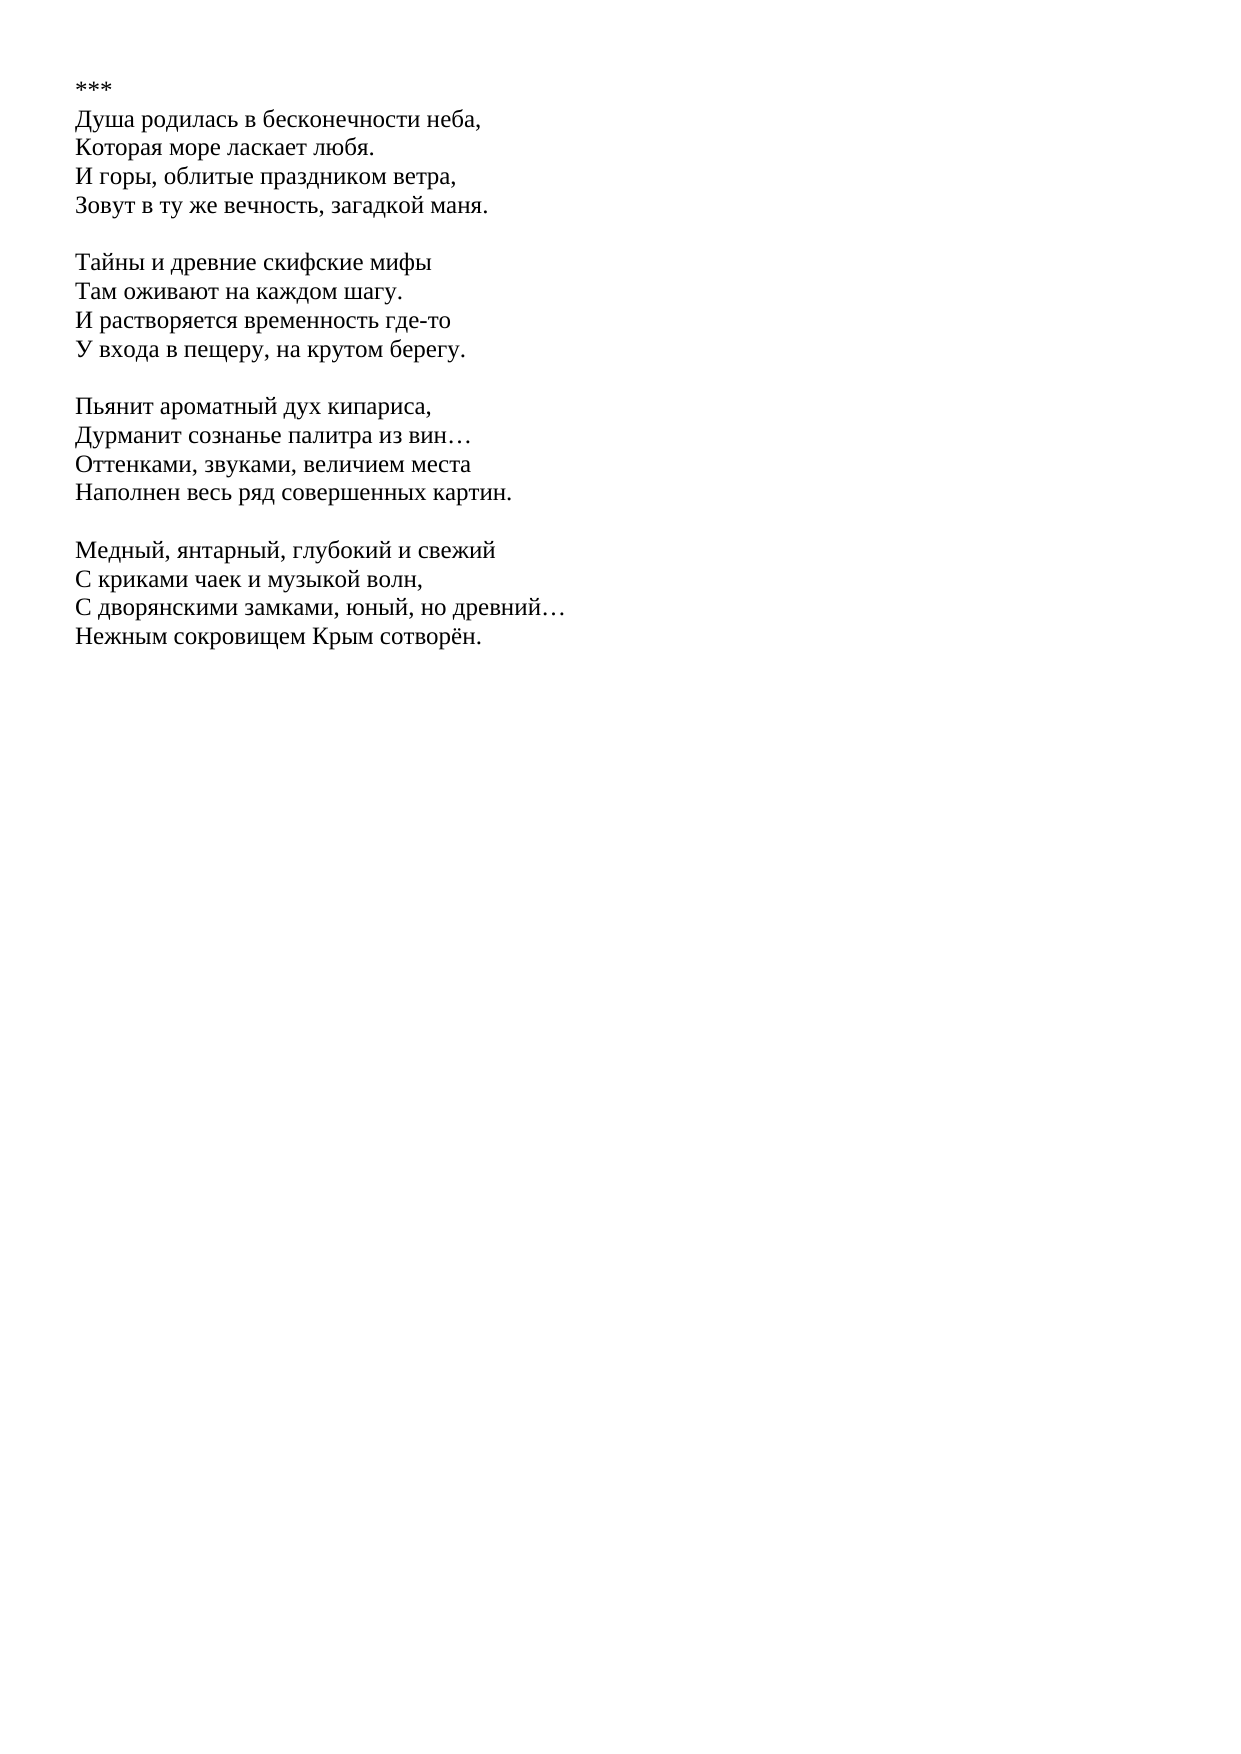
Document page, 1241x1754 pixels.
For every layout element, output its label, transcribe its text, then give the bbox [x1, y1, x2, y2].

text *** [75, 75, 1165, 104]
text Душа родилась в бесконечности неба, Которая море ласкает любя. И горы, облитые праздником ветра, Зовут в ту же вечность, загадкой маня. Тайны и древние скифские мифы Там оживают на каждом шагу. И растворяется временность где-то У входа в пещеру, на крутом берегу. Пьянит ароматный дух кипариса, Дурманит сознанье палитра из вин… Оттенками, звуками, величием места Наполнен весь ряд совершенных картин. Медный, янтарный, глубокий и свежий С криками чаек и музыкой волн, С дворянскими замками, юный, но древний… Нежным сокровищем Крым сотворён. [75, 104, 1165, 650]
